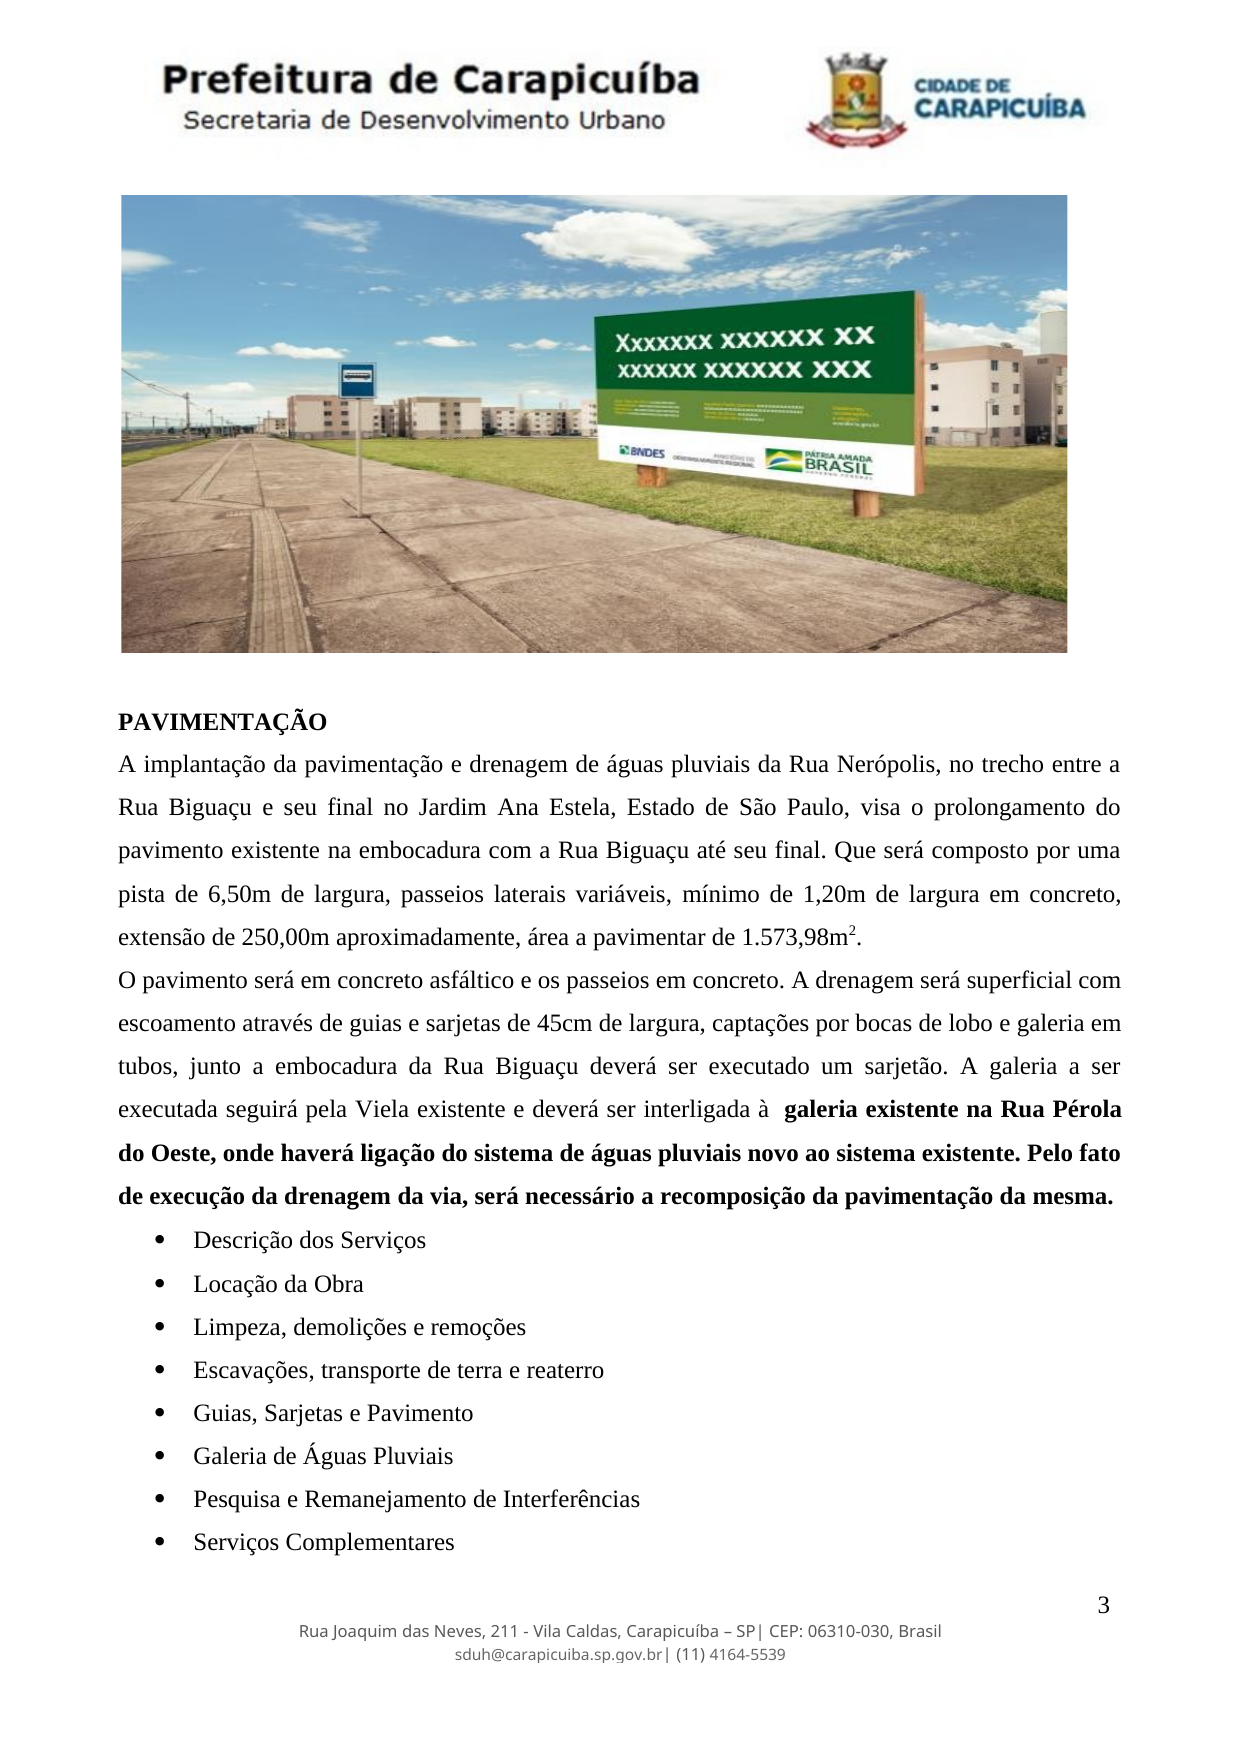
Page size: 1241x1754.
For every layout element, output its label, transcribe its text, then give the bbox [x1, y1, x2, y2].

list Descrição dos Serviços [155, 1224, 1134, 1254]
text A implantação da pavimentação e drenagem de águas pluviais da Rua Nerópolis, no trecho entre a Rua Biguaçu e seu final no Jardim Ana Estela, Estado de São Paulo, visa o prolongamento do pavimento existente na embocadura com a Rua Biguaçu até seu final. Que será composto por uma pista de 6,50m de largura, passeios laterais variáveis, mínimo de 1,20m de largura em concreto, extensão de 250,00m aproximadamente, área a pavimentar de 1.573,98m2. [118, 749, 1122, 951]
list Guias, Sarjetas e Pavimento [155, 1398, 1134, 1427]
subtitle PAVIMENTAÇÃO [118, 707, 1134, 736]
list Locação da Obra [155, 1269, 1134, 1297]
list Galeria de Águas Pluviais [155, 1441, 1134, 1470]
list Escavações, transporte de terra e reaterro [155, 1355, 1134, 1384]
text O pavimento será em concreto asfáltico e os passeios em concreto. A drenagem será superficial com escoamento através de guias e sarjetas de 45cm de largura, captações por bocas de lobo e galeria em tubos, junto a embocadura da Rua Biguaçu deverá ser executado um sarjetão. A galeria a ser executada seguirá pela Viela existente e deverá ser interligada à galeria existente na Rua Pérola do Oeste, onde haverá ligação do sistema de águas pluviais novo ao sistema existente. Pelo fato de execução da drenagem da via, será necessário a recomposição da pavimentação da mesma. [118, 965, 1122, 1209]
list Limpeza, demolições e remoções [155, 1312, 1134, 1341]
picture [121, 195, 1068, 653]
list Pesquisa e Remanejamento de Interferências [155, 1484, 1134, 1513]
picture [144, 46, 1108, 168]
list Serviços Complementares [155, 1527, 1134, 1556]
